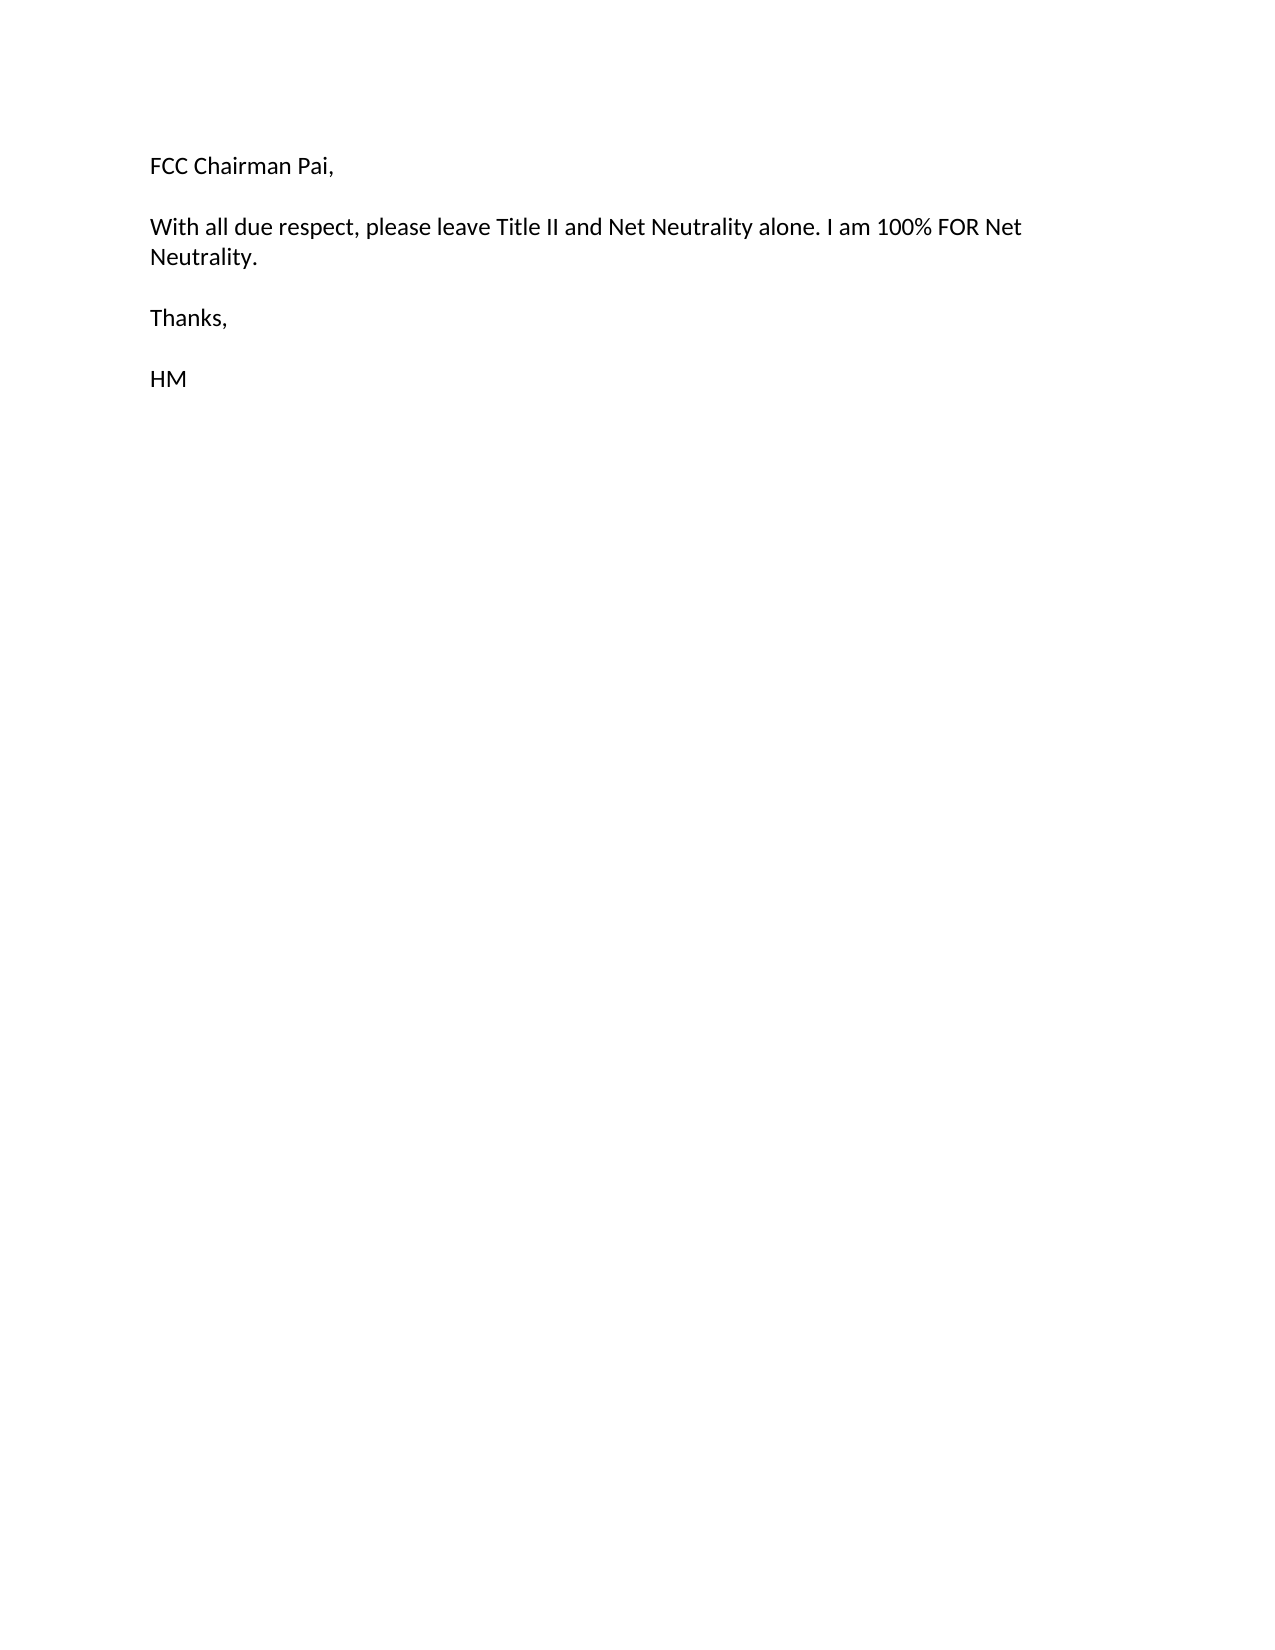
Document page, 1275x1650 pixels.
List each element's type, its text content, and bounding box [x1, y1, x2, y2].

text FCC Chairman Pai, With all due respect, please leave Title II and Net Neutrality alone. I am 100% FOR Net Neutrality. Thanks, HM [150, 150, 1125, 394]
